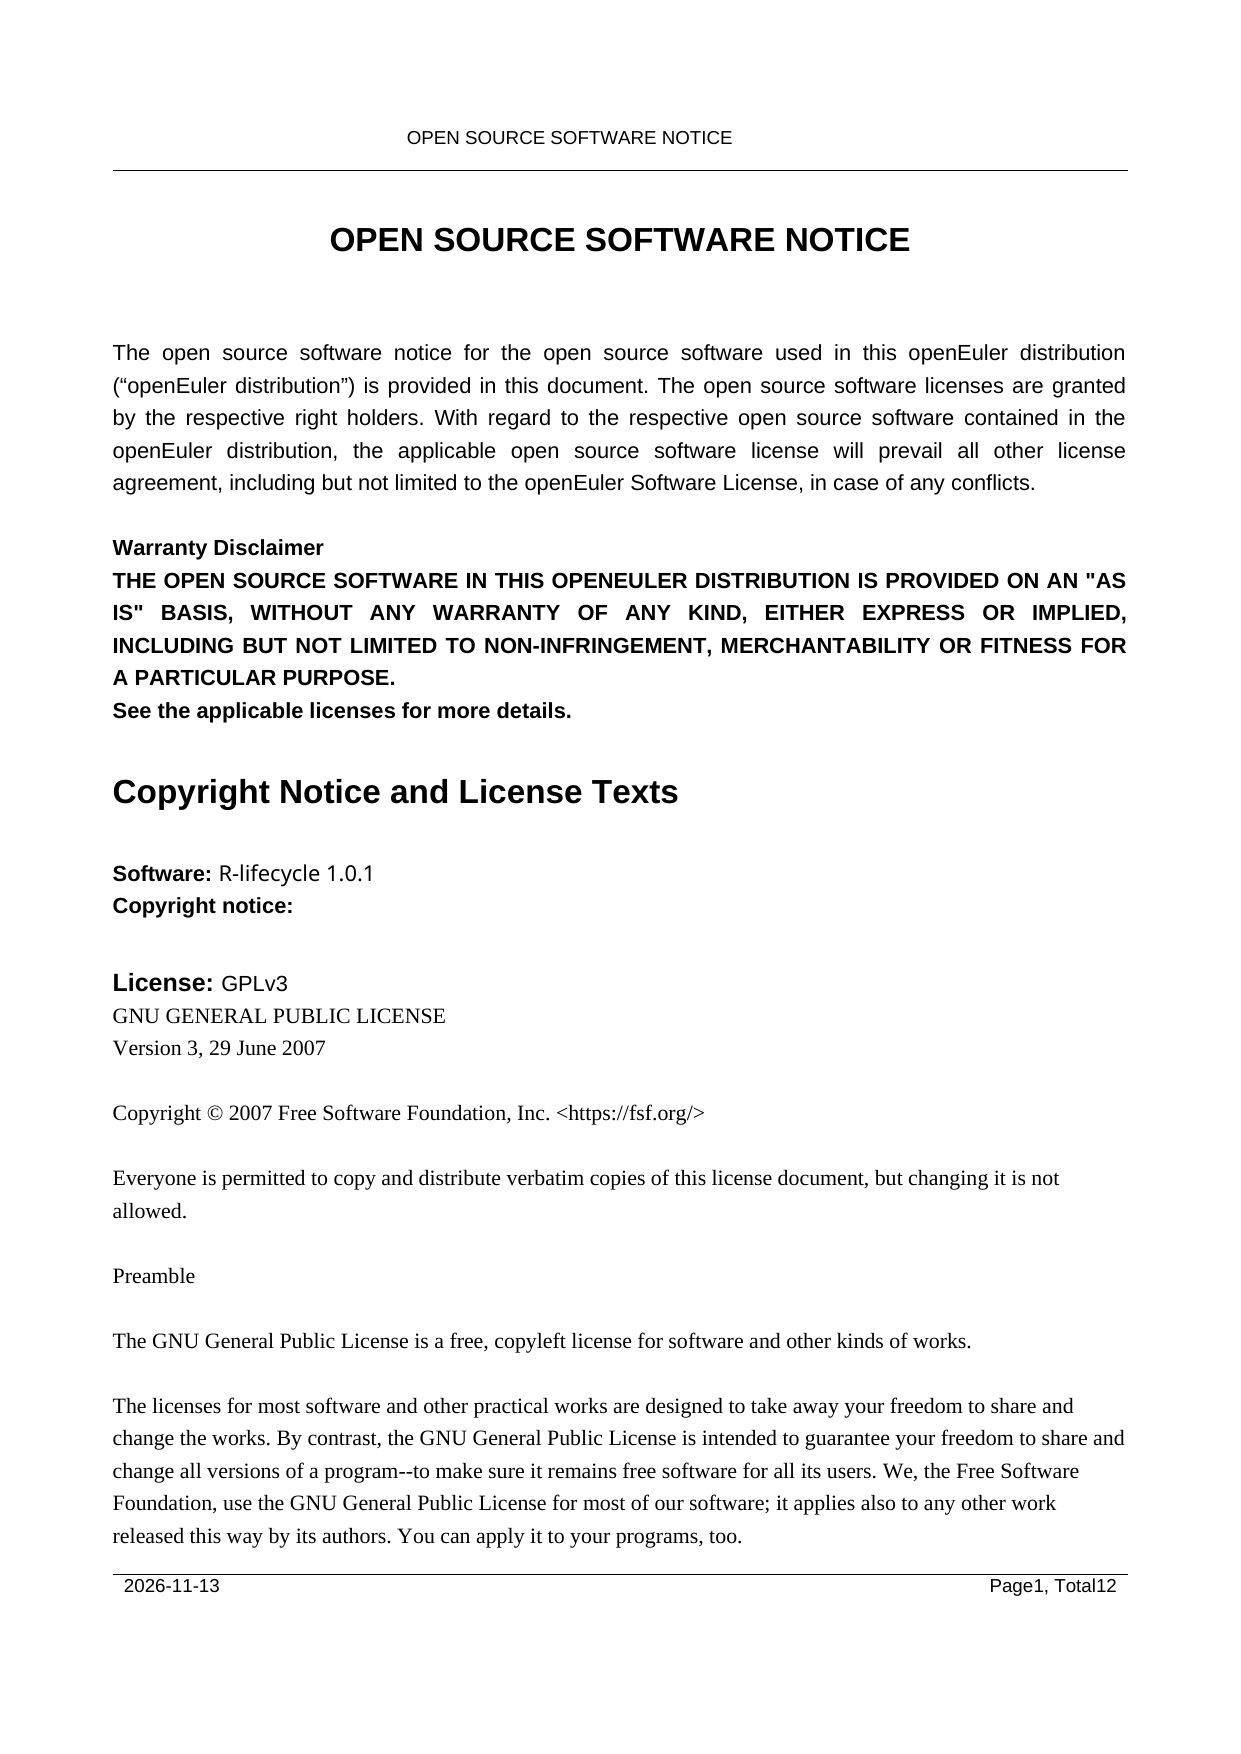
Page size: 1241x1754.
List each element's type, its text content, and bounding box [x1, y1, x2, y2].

text THE OPEN SOURCE SOFTWARE IN THIS OPENEULER DISTRIBUTION IS PROVIDED ON AN "AS IS" BASIS, WITHOUT ANY WARRANTY OF ANY KIND, EITHER EXPRESS OR IMPLIED, INCLUDING BUT NOT LIMITED TO NON-INFRINGEMENT, MERCHANTABILITY OR FITNESS FOR A PARTICULAR PURPOSE. See the applicable licenses for more details. [112, 564, 1128, 726]
text Warranty Disclaimer [112, 531, 1128, 564]
text Copyright notice: [112, 889, 1128, 921]
text The open source software notice for the open source software used in this openEuler distribution (“openEuler distribution”) is provided in this document. The open source software licenses are granted by the respective right holders. With regard to the respective open source software contained in the openEuler distribution, the applicable open source software license will prevail all other license agreement, including but not limited to the openEuler Software License, in case of any conflicts. [112, 336, 1128, 499]
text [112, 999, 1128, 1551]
title Software: R-lifecycle 1.0.1 [112, 856, 1128, 889]
text License: GPLv3 [112, 966, 1128, 999]
text OPEN SOURCE SOFTWARE NOTICE [112, 206, 1128, 271]
text Copyright Notice and License Texts [112, 759, 1128, 824]
